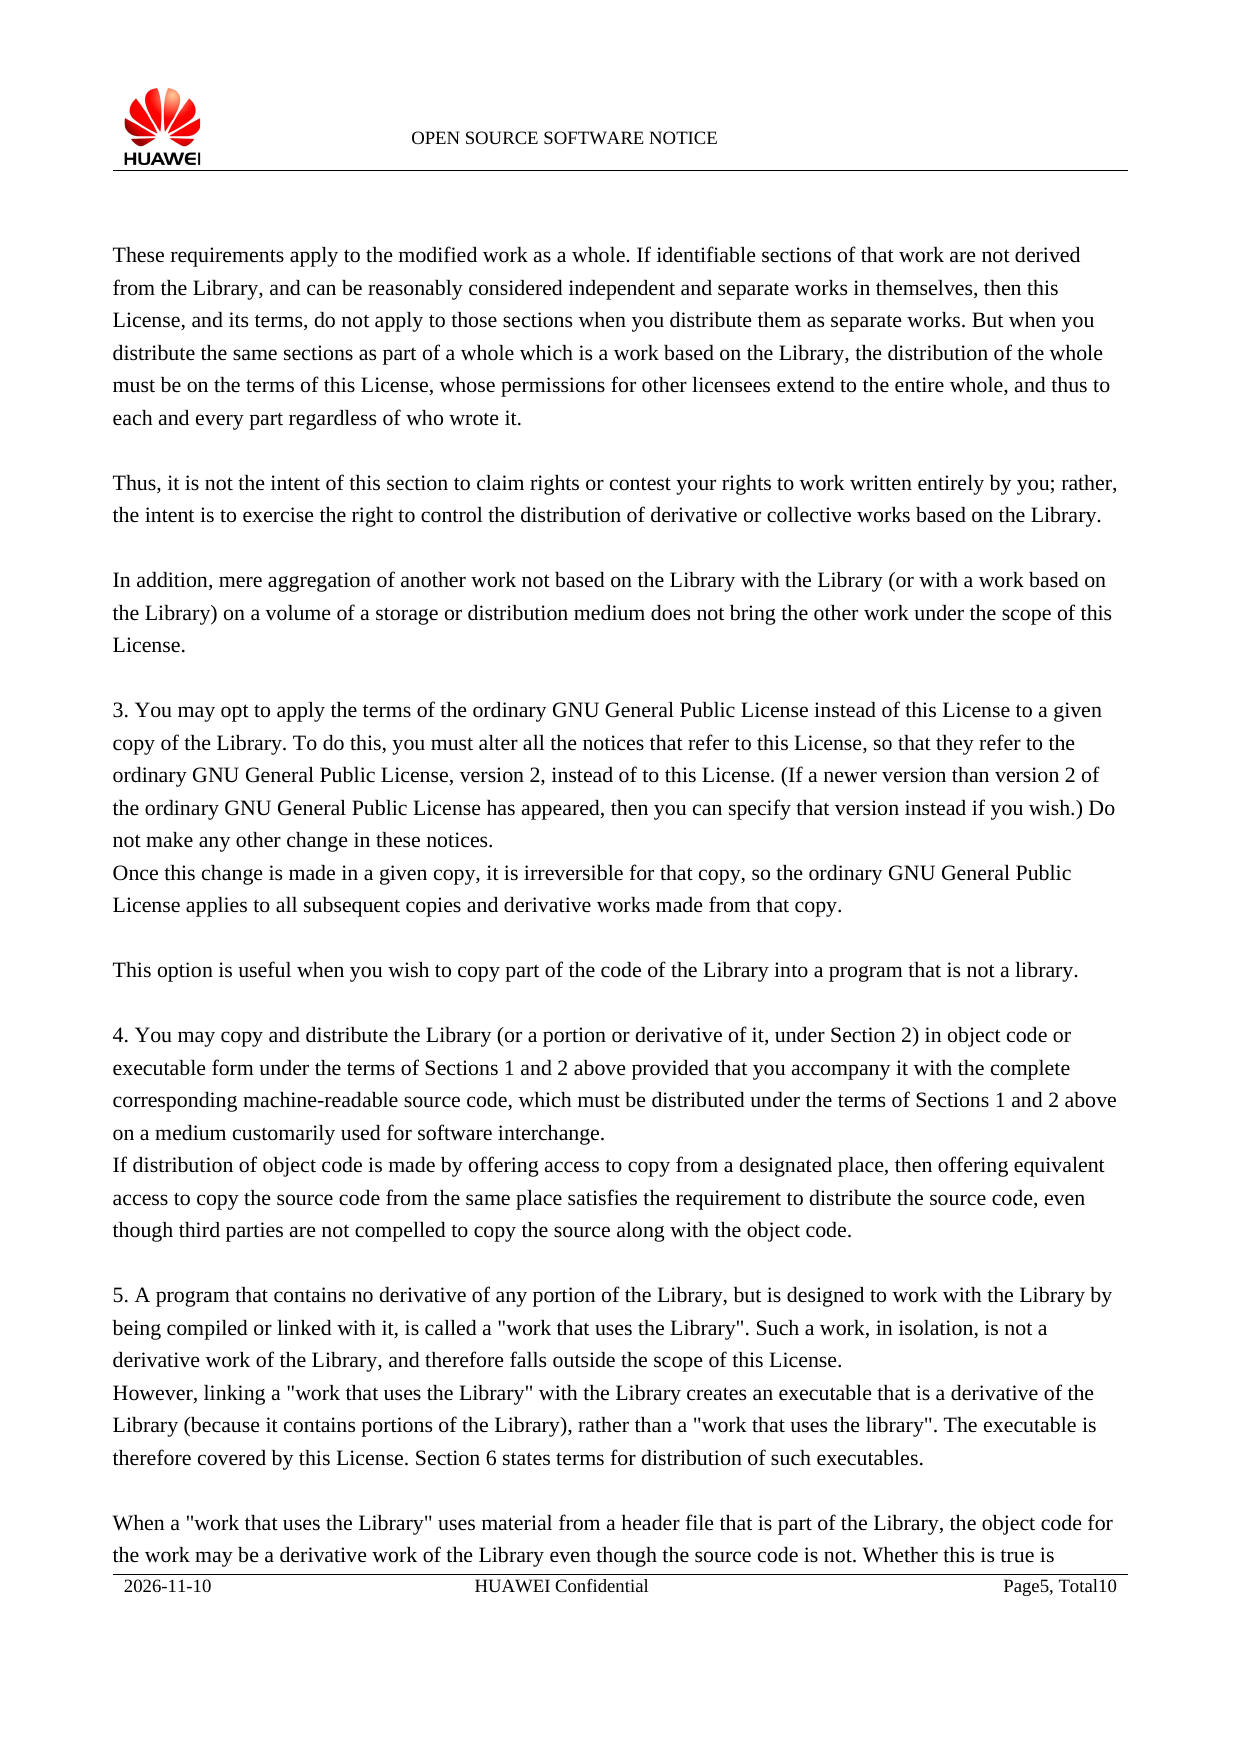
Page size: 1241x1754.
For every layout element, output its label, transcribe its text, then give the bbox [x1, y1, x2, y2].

picture [124, 88, 201, 165]
